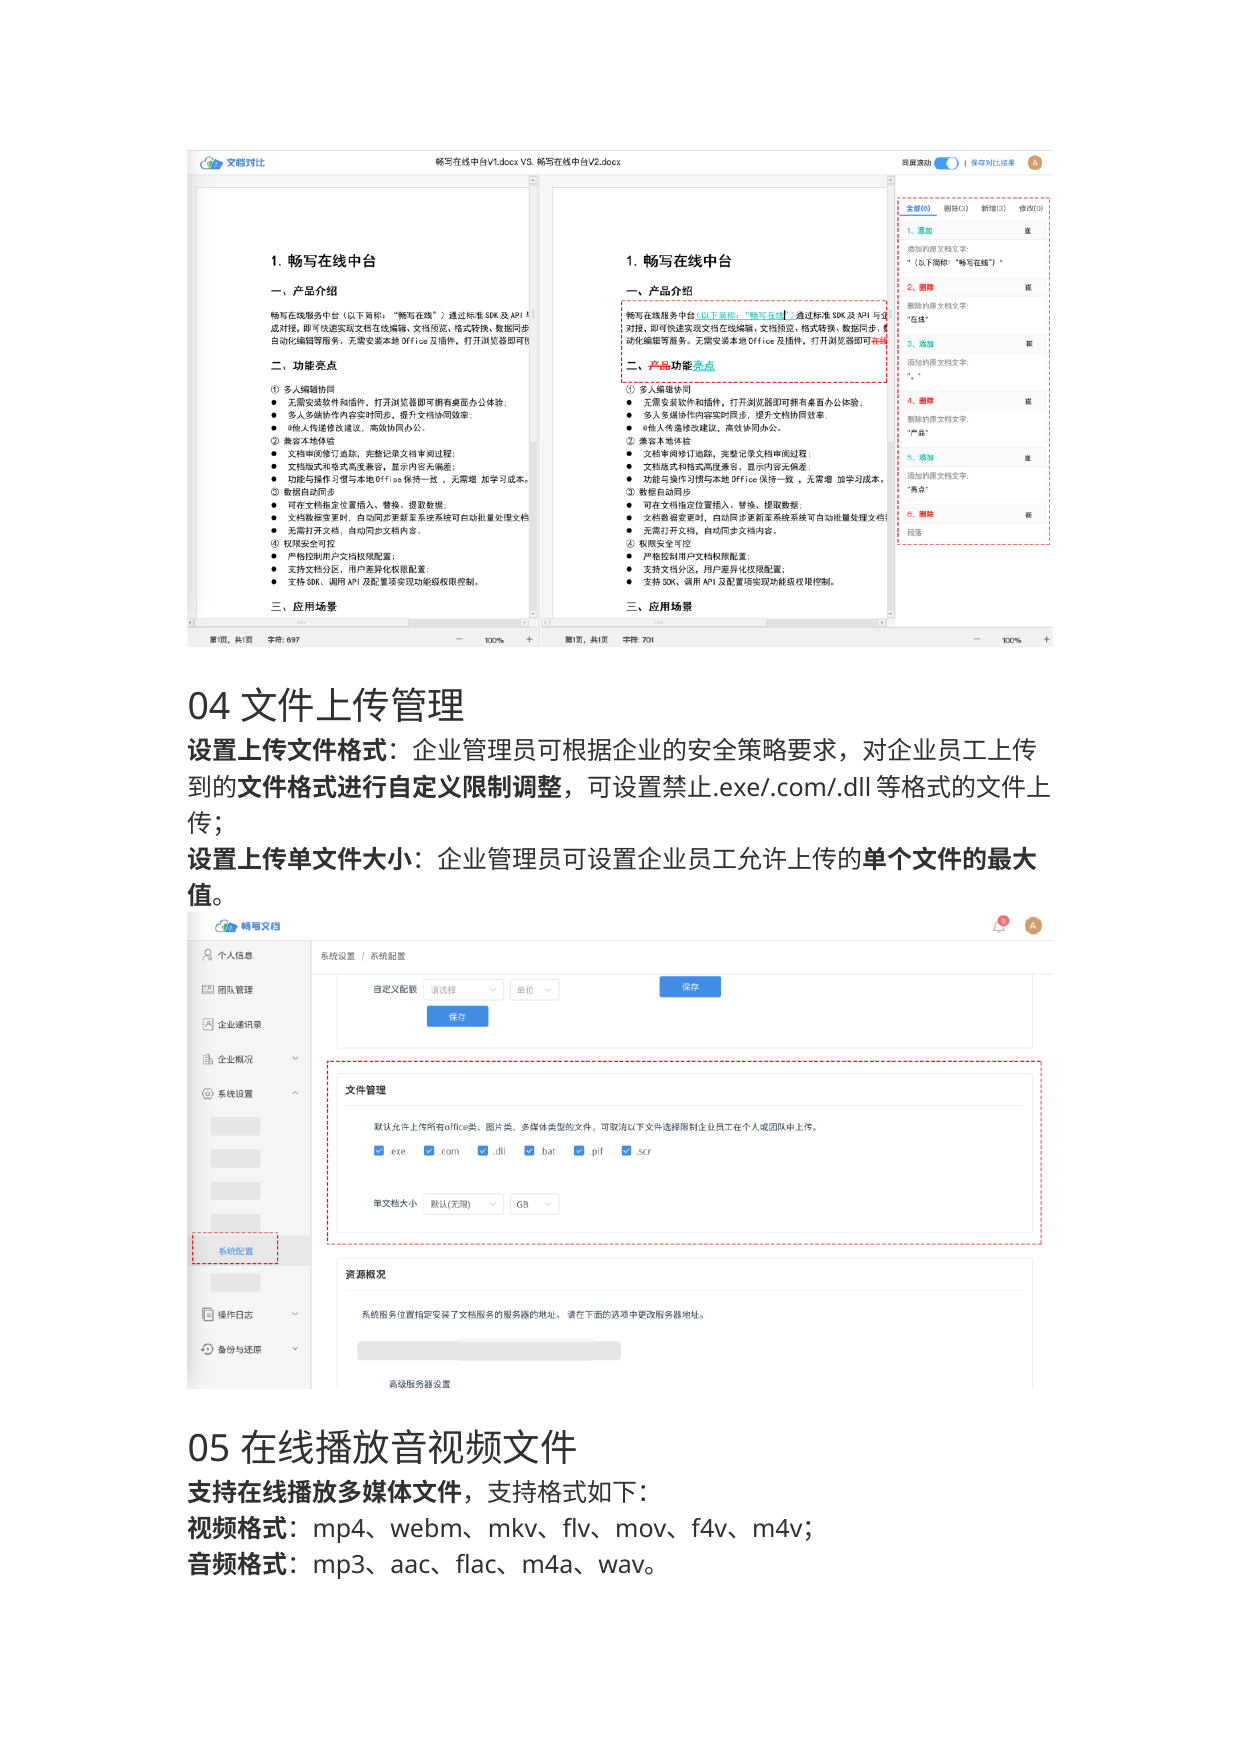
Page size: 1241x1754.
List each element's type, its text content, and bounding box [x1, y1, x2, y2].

picture [187, 912, 1053, 1389]
text 视频格式：mp4、webm、mkv、flv、mov、f4v、m4v； [187, 1508, 1053, 1545]
text 设置上传文件格式：企业管理员可根据企业的安全策略要求，对企业员工上传到的文件格式进行自定义限制调整，可设置禁止.exe/.com/.dll等格式的文件上传； [187, 731, 1053, 839]
text 04 文件上传管理 [187, 676, 1053, 731]
text 05 在线播放音视频文件 [187, 1418, 1053, 1472]
picture [187, 150, 1053, 647]
text 音频格式：mp3、aac、flac、m4a、wav。 [187, 1545, 1053, 1581]
text 支持在线播放多媒体文件，支持格式如下： [187, 1472, 1053, 1508]
text 设置上传单文件大小：企业管理员可设置企业员工允许上传的单个文件的最大值。 [187, 839, 1053, 912]
